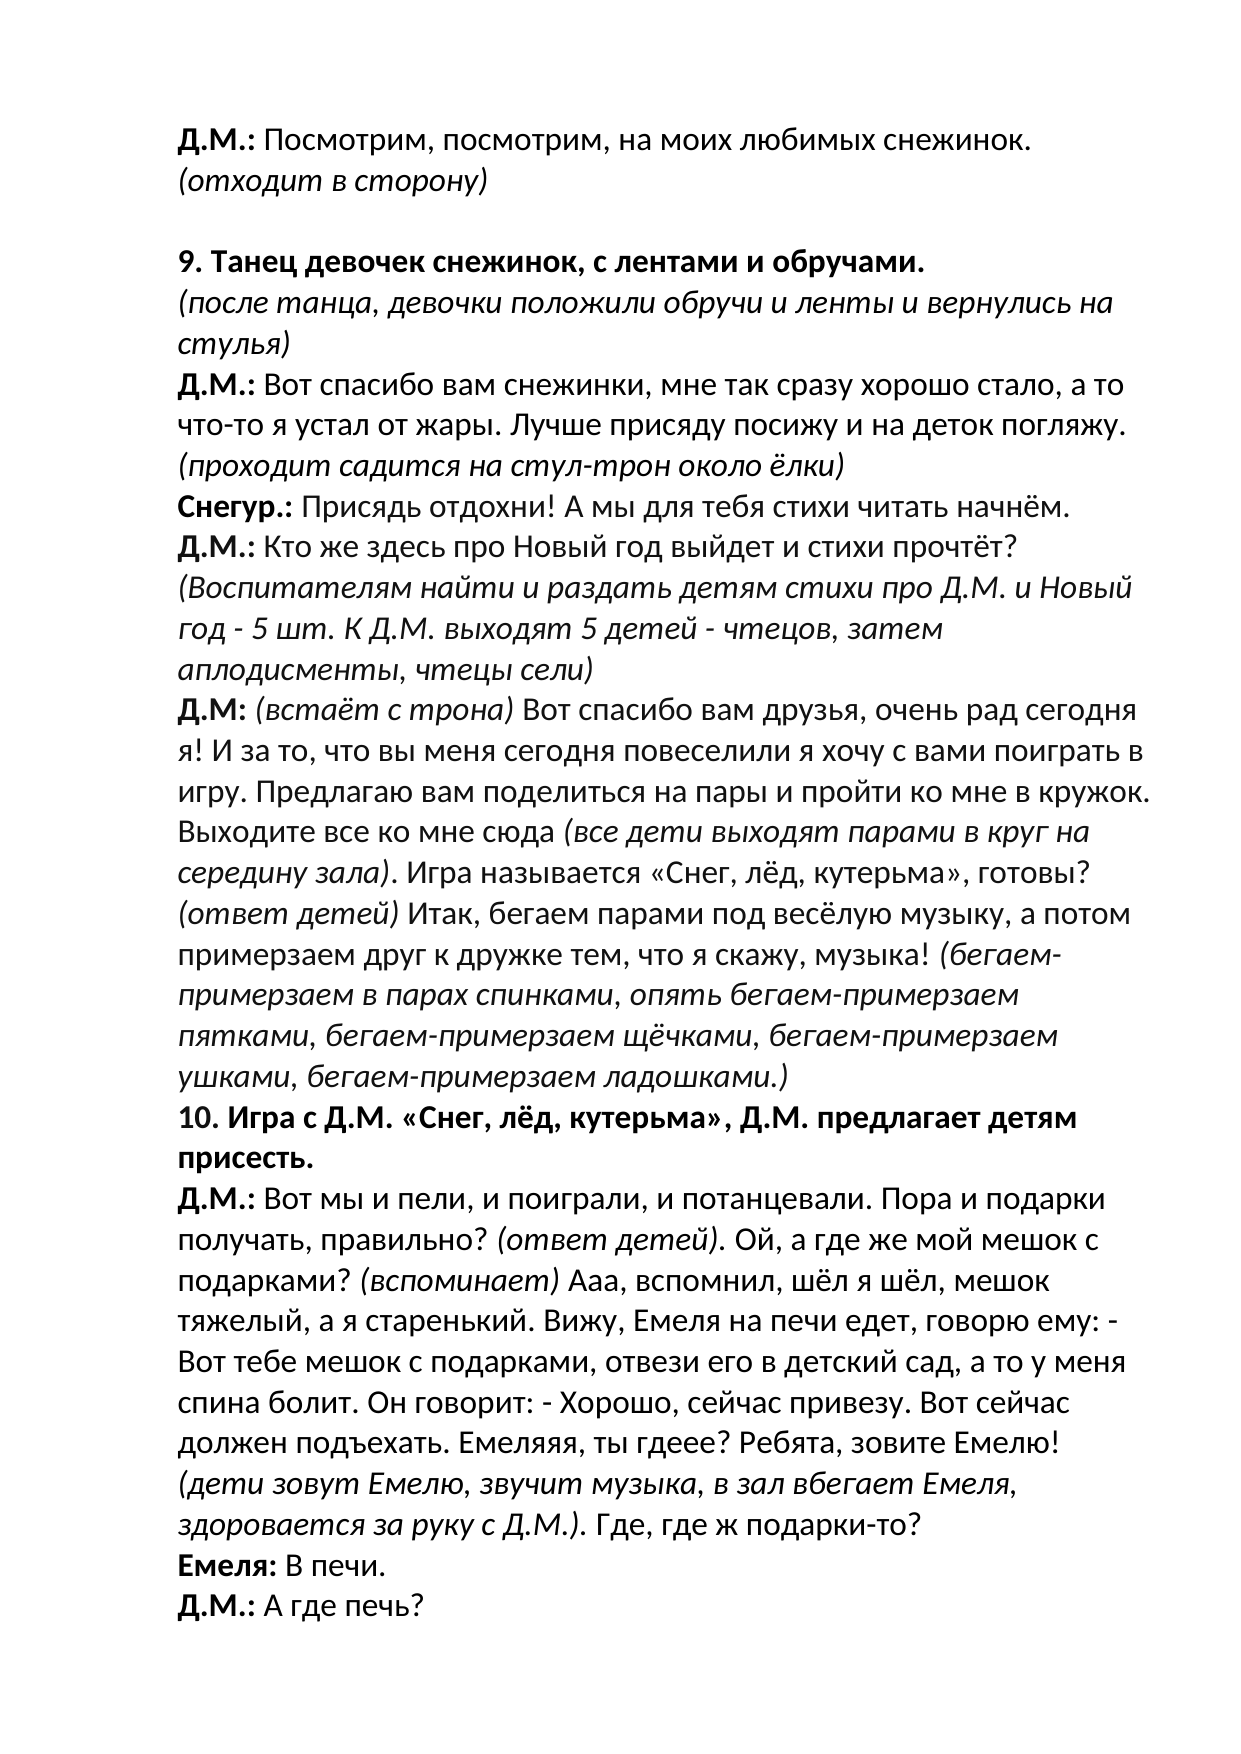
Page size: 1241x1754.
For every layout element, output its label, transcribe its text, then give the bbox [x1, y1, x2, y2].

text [177, 118, 1152, 199]
text 9. Танец девочек снежинок, с лентами и обручами. (после танца, девочки положили обручи и ленты и вернулись на стулья) Д.М.: Вот спасибо вам снежинки, мне так сразу хорошо стало, а то что-то я устал от жары. Лучше присяду посижу и на деток погляжу. (проходит садится на стул-трон около ёлки) Снегур.: Присядь отдохни! А мы для тебя стихи читать начнём. Д.М.: Кто же здесь про Новый год выйдет и стихи прочтёт? (Воспитателям найти и раздать детям стихи про Д.М. и Новый год - 5 шт. К Д.М. выходят 5 детей - чтецов, затем аплодисменты, чтецы сели) Д.М: (встаёт с трона) Вот спасибо вам друзья, очень рад сегодня я! И за то, что вы меня сегодня повеселили я хочу с вами поиграть в игру. Предлагаю вам поделиться на пары и пройти ко мне в кружок. Выходите все ко мне сюда (все дети выходят парами в круг на середину зала). Игра называется «Снег, лёд, кутерьма», готовы? (ответ детей) Итак, бегаем парами под весёлую музыку, а потом примерзаем друг к дружке тем, что я скажу, музыка! (бегаем-примерзаем в парах спинками, опять бегаем-примерзаем пятками, бегаем-примерзаем щёчками, бегаем-примерзаем ушками, бегаем-примерзаем ладошками.) [177, 240, 1152, 1096]
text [177, 1096, 1152, 1625]
